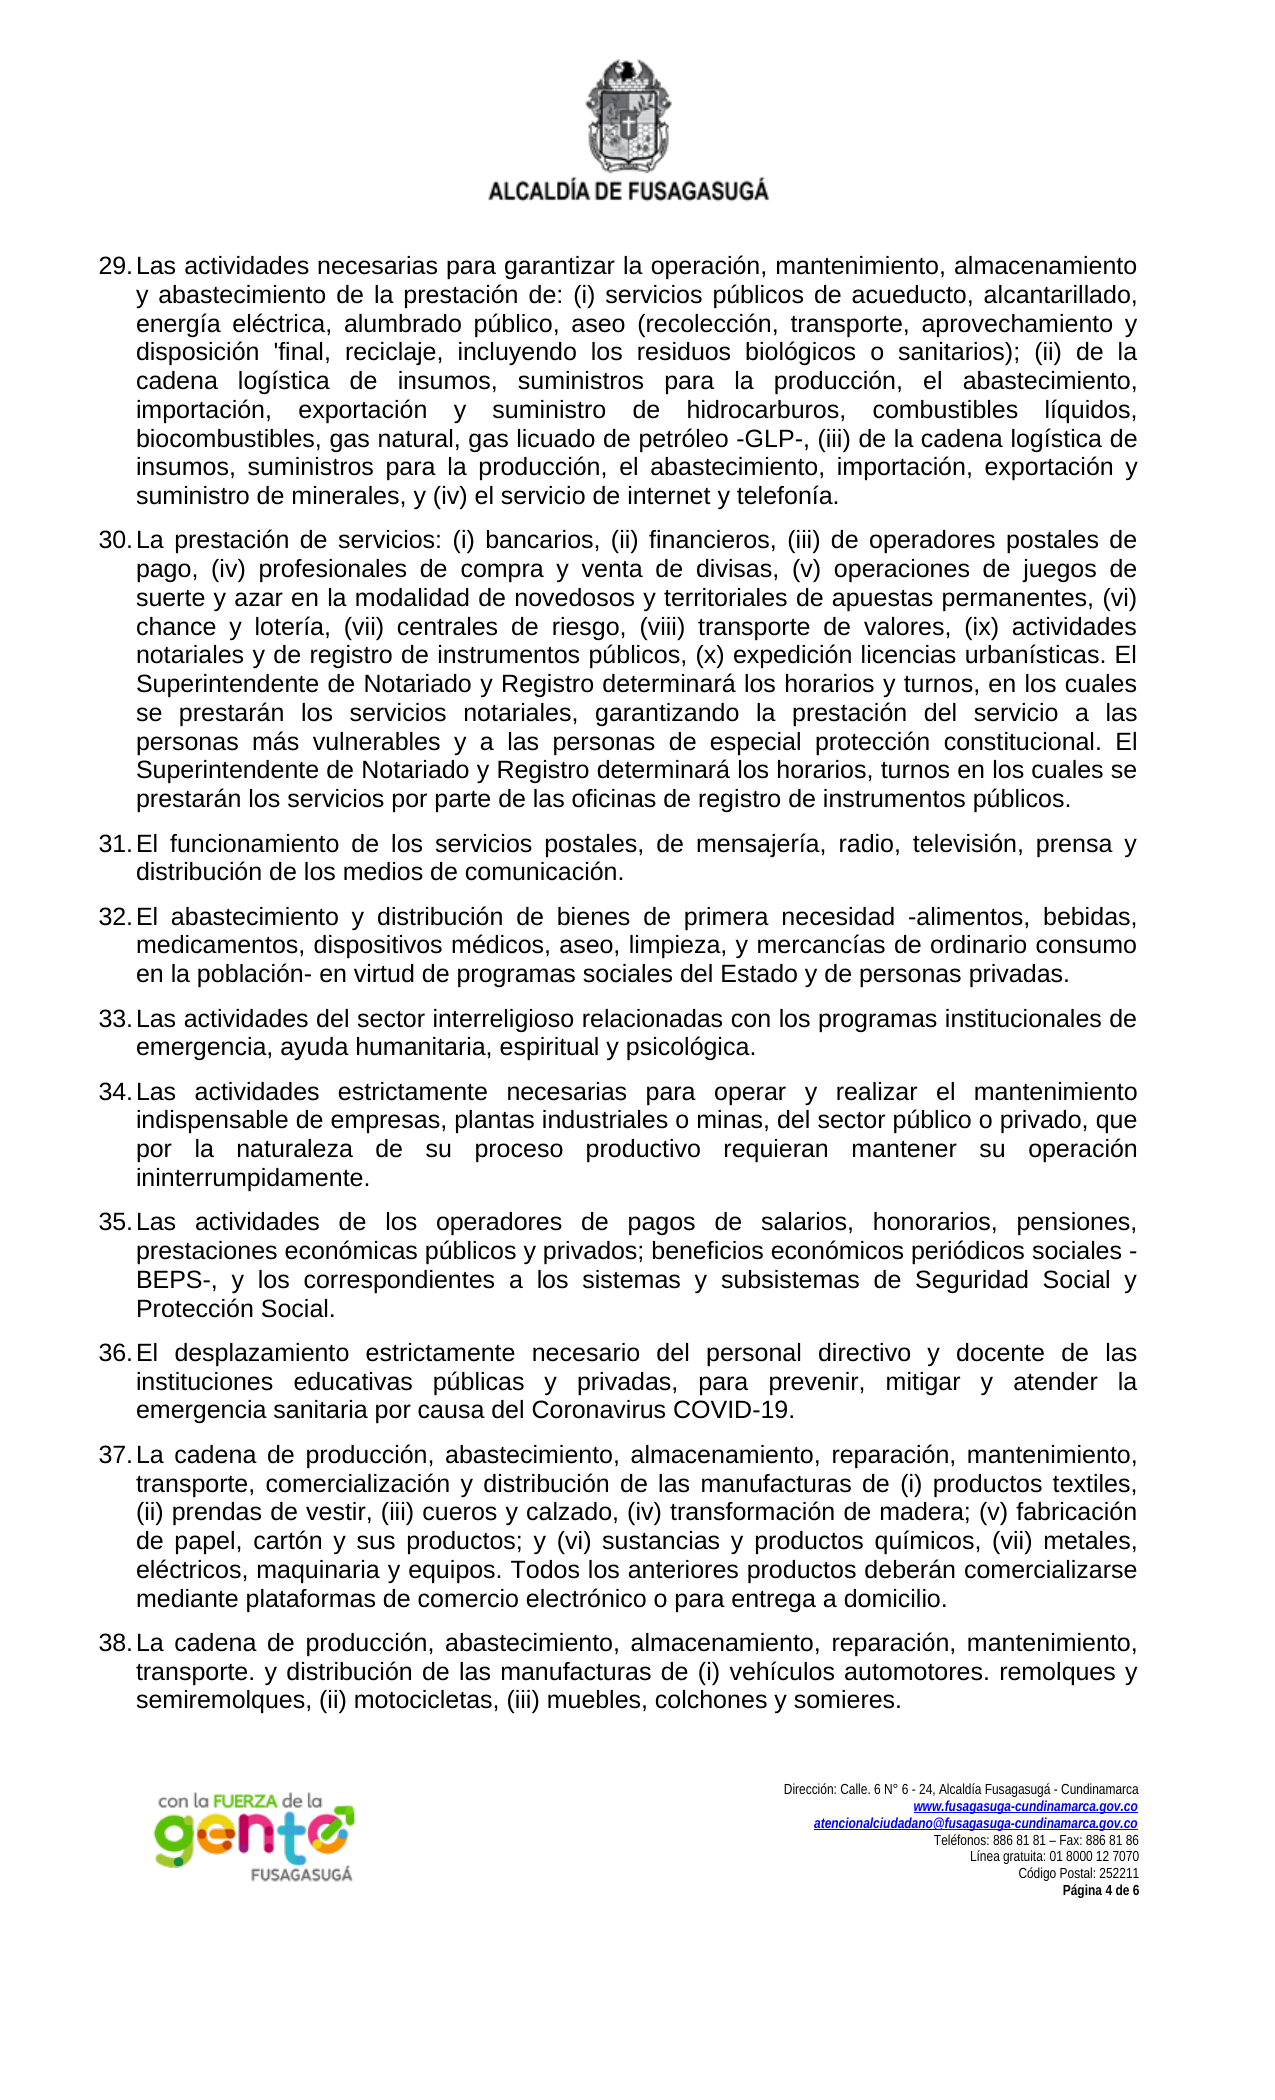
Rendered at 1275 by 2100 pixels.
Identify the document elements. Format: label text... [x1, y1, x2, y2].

list La cadena de producción, abastecimiento, almacenamiento, reparación, mantenimiento, transporte. y distribución de las manufacturas de (i) vehículos automotores. remolques y semiremolques, (ii) motocicletas, (iii) muebles, colchones y somieres. [98, 1628, 1139, 1714]
list La prestación de servicios: (i) bancarios, (ii) financieros, (iii) de operadores postales de pago, (iv) profesionales de compra y venta de divisas, (v) operaciones de juegos de suerte y azar en la modalidad de novedosos y territoriales de apuestas permanentes, (vi) chance y lotería, (vii) centrales de riesgo, (viii) transporte de valores, (ix) actividades notariales y de registro de instrumentos públicos, (x) expedición licencias urbanísticas. El Superintendente de Notariado y Registro determinará los horarios y turnos, en los cuales se prestarán los servicios notariales, garantizando la prestación del servicio a las personas más vulnerables y a las personas de especial protección constitucional. El Superintendente de Notariado y Registro determinará los horarios, turnos en los cuales se prestarán los servicios por parte de las oficinas de registro de instrumentos públicos. [98, 525, 1139, 813]
list Las actividades de los operadores de pagos de salarios, honorarios, pensiones, prestaciones económicas públicos y privados; beneficios económicos periódicos sociales -BEPS-, y los correspondientes a los sistemas y subsistemas de Seguridad Social y Protección Social. [98, 1207, 1139, 1322]
list El funcionamiento de los servicios postales, de mensajería, radio, televisión, prensa y distribución de los medios de comunicación. [98, 828, 1139, 886]
list La cadena de producción, abastecimiento, almacenamiento, reparación, mantenimiento, transporte, comercialización y distribución de las manufacturas de (i) productos textiles, (ii) prendas de vestir, (iii) cueros y calzado, (iv) transformación de madera; (v) fabricación de papel, cartón y sus productos; y (vi) sustancias y productos químicos, (vii) metales, eléctricos, maquinaria y equipos. Todos los anteriores productos deberán comercializarse mediante plataformas de comercio electrónico o para entrega a domicilio. [98, 1440, 1139, 1612]
list Las actividades del sector interreligioso relacionadas con los programas institucionales de emergencia, ayuda humanitaria, espiritual y psicológica. [98, 1003, 1139, 1061]
list Las actividades estrictamente necesarias para operar y realizar el mantenimiento indispensable de empresas, plantas industriales o minas, del sector público o privado, que por la naturaleza de su proceso productivo requieran mantener su operación ininterrumpidamente. [98, 1077, 1139, 1192]
list Las actividades necesarias para garantizar la operación, mantenimiento, almacenamiento y abastecimiento de la prestación de: (i) servicios públicos de acueducto, alcantarillado, energía eléctrica, alumbrado público, aseo (recolección, transporte, aprovechamiento y disposición 'final, reciclaje, incluyendo los residuos biológicos o sanitarios); (ii) de la cadena logística de insumos, suministros para la producción, el abastecimiento, importación, exportación y suministro de hidrocarburos, combustibles líquidos, biocombustibles, gas natural, gas licuado de petróleo -GLP-, (iii) de la cadena logística de insumos, suministros para la producción, el abastecimiento, importación, exportación y suministro de minerales, y (iv) el servicio de internet y telefonía. [98, 251, 1139, 510]
list El desplazamiento estrictamente necesario del personal directivo y docente de las instituciones educativas públicas y privadas, para prevenir, mitigar y atender la emergencia sanitaria por causa del Coronavirus COVID-19. [98, 1338, 1139, 1424]
picture [135, 1777, 373, 1897]
list El abastecimiento y distribución de bienes de primera necesidad -alimentos, bebidas, medicamentos, dispositivos médicos, aseo, limpieza, y mercancías de ordinario consumo en la población- en virtud de programas sociales del Estado y de personas privadas. [98, 902, 1139, 988]
picture [357, 59, 918, 208]
